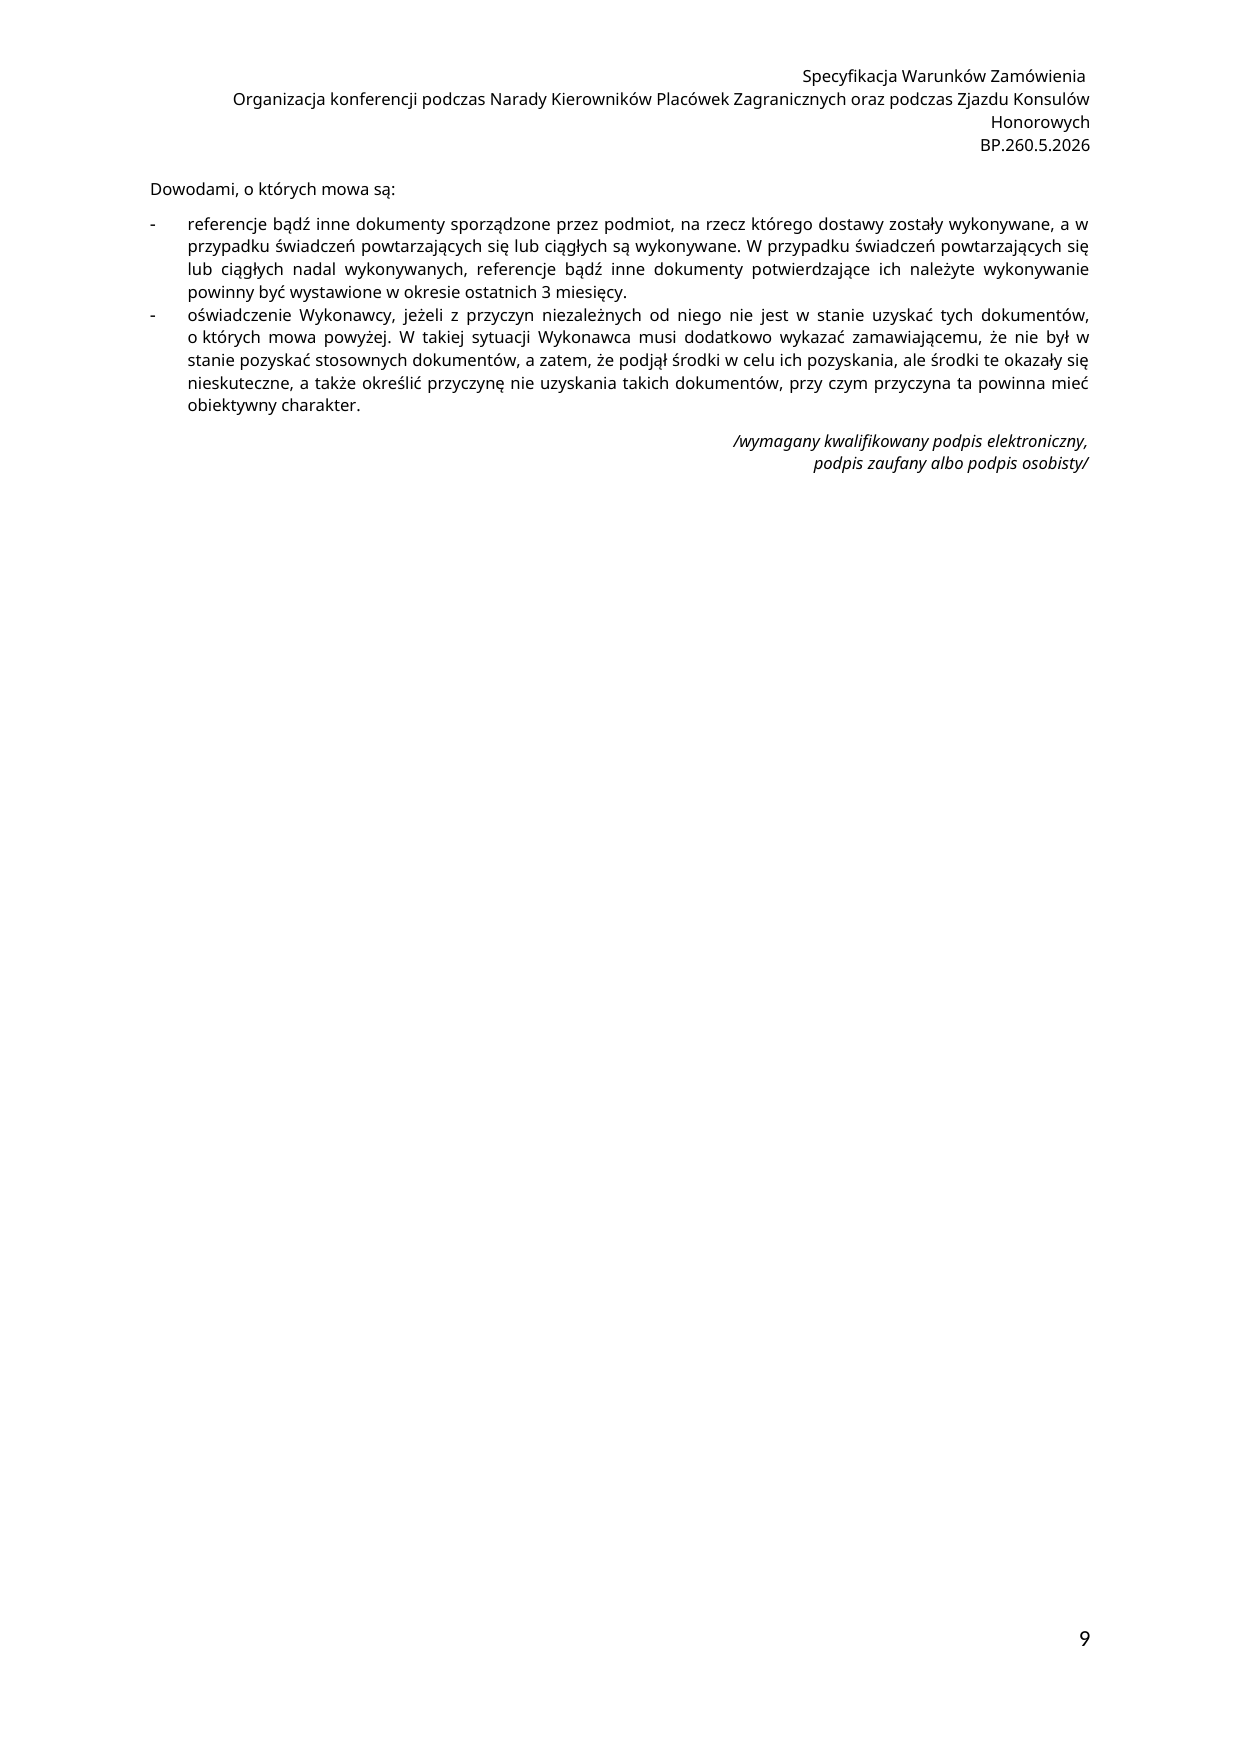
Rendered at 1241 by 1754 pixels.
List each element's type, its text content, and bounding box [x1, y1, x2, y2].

text /wymagany kwalifikowany podpis elektroniczny, podpis zaufany albo podpis osobisty/ [194, 429, 1090, 475]
list referencje bądź inne dokumenty sporządzone przez podmiot, na rzecz którego dostawy zostały wykonywane, a w przypadku świadczeń powtarzających się lub ciągłych są wykonywane. W przypadku świadczeń powtarzających się lub ciągłych nadal wykonywanych, referencje bądź inne dokumenty potwierdzające ich należyte wykonywanie powinny być wystawione w okresie ostatnich 3 miesięcy. [150, 212, 1090, 303]
list oświadczenie Wykonawcy, jeżeli z przyczyn niezależnych od niego nie jest w stanie uzyskać tych dokumentów, o których mowa powyżej. W takiej sytuacji Wykonawca musi dodatkowo wykazać zamawiającemu, że nie był w stanie pozyskać stosownych dokumentów, a zatem, że podjął środki w celu ich pozyskania, ale środki te okazały się nieskuteczne, a także określić przyczynę nie uzyskania takich dokumentów, przy czym przyczyna ta powinna mieć obiektywny charakter. [150, 303, 1090, 417]
text Dowodami, o których mowa są: [150, 177, 1090, 200]
